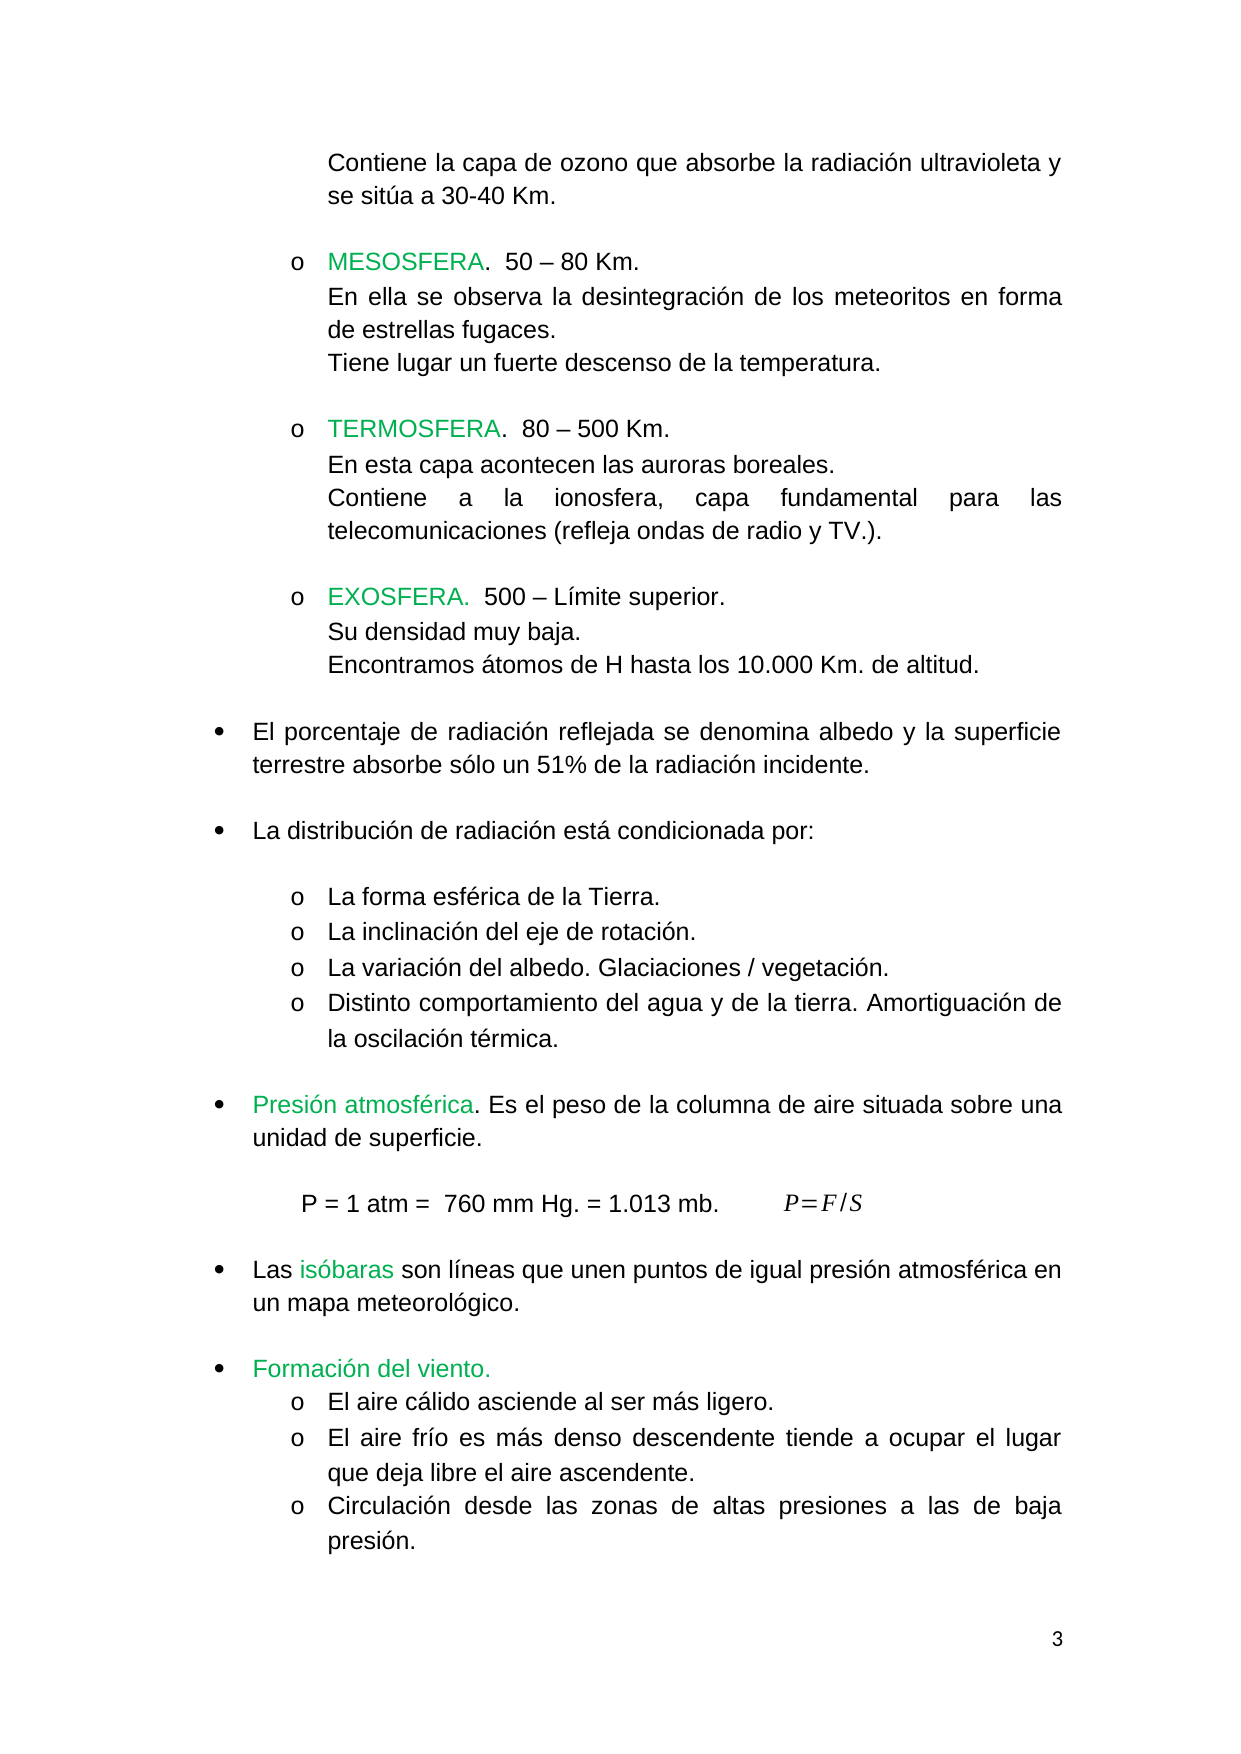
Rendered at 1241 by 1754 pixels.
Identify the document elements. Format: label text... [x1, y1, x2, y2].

list Formación del viento. [215, 1354, 1063, 1383]
list Tiene lugar un fuerte descenso de la temperatura. [327, 348, 1063, 377]
list Su densidad muy baja. [327, 617, 1063, 646]
list EXOSFERA. 500 – Límite superior. [290, 582, 1063, 613]
list Presión atmosférica. Es el peso de la columna de aire situada sobre una unidad de superficie. [215, 1089, 1063, 1151]
list La variación del albedo. Glaciaciones / vegetación. [290, 953, 1063, 984]
list P = 1 atm = 760 mm Hg. = 1.013 mb. [252, 1189, 1063, 1217]
list TERMOSFERA. 80 – 500 Km. [290, 414, 1063, 445]
list La inclinación del eje de rotación. [290, 917, 1063, 948]
list Circulación desde las zonas de altas presiones a las de baja presión. [290, 1491, 1063, 1555]
list Contiene a la ionosfera, capa fundamental para las telecomunicaciones (refleja ondas de radio y TV.). [327, 483, 1063, 544]
list El aire frío es más denso descendente tiende a ocupar el lugar que deja libre el aire ascendente. [290, 1423, 1063, 1487]
list El aire cálido asciende al ser más ligero. [290, 1387, 1063, 1418]
list Distinto comportamiento del agua y de la tierra. Amortiguación de la oscilación térmica. [290, 988, 1063, 1052]
list Contiene la capa de ozono que absorbe la radiación ultravioleta y se sitúa a 30-40 Km. [327, 148, 1063, 209]
list El porcentaje de radiación reflejada se denomina albedo y la superficie terrestre absorbe sólo un 51% de la radiación incidente. [215, 716, 1063, 778]
list En ella se observa la desintegración de los meteoritos en forma de estrellas fugaces. [327, 282, 1063, 344]
list En esta capa acontecen las auroras boreales. [327, 450, 1063, 478]
list La forma esférica de la Tierra. [290, 882, 1063, 913]
list La distribución de radiación está condicionada por: [215, 816, 1063, 844]
list Las isóbaras son líneas que unen puntos de igual presión atmosférica en un mapa meteorológico. [215, 1255, 1063, 1317]
list Encontramos átomos de H hasta los 10.000 Km. de altitud. [327, 650, 1063, 679]
list MESOSFERA. 50 – 80 Km. [290, 247, 1063, 278]
